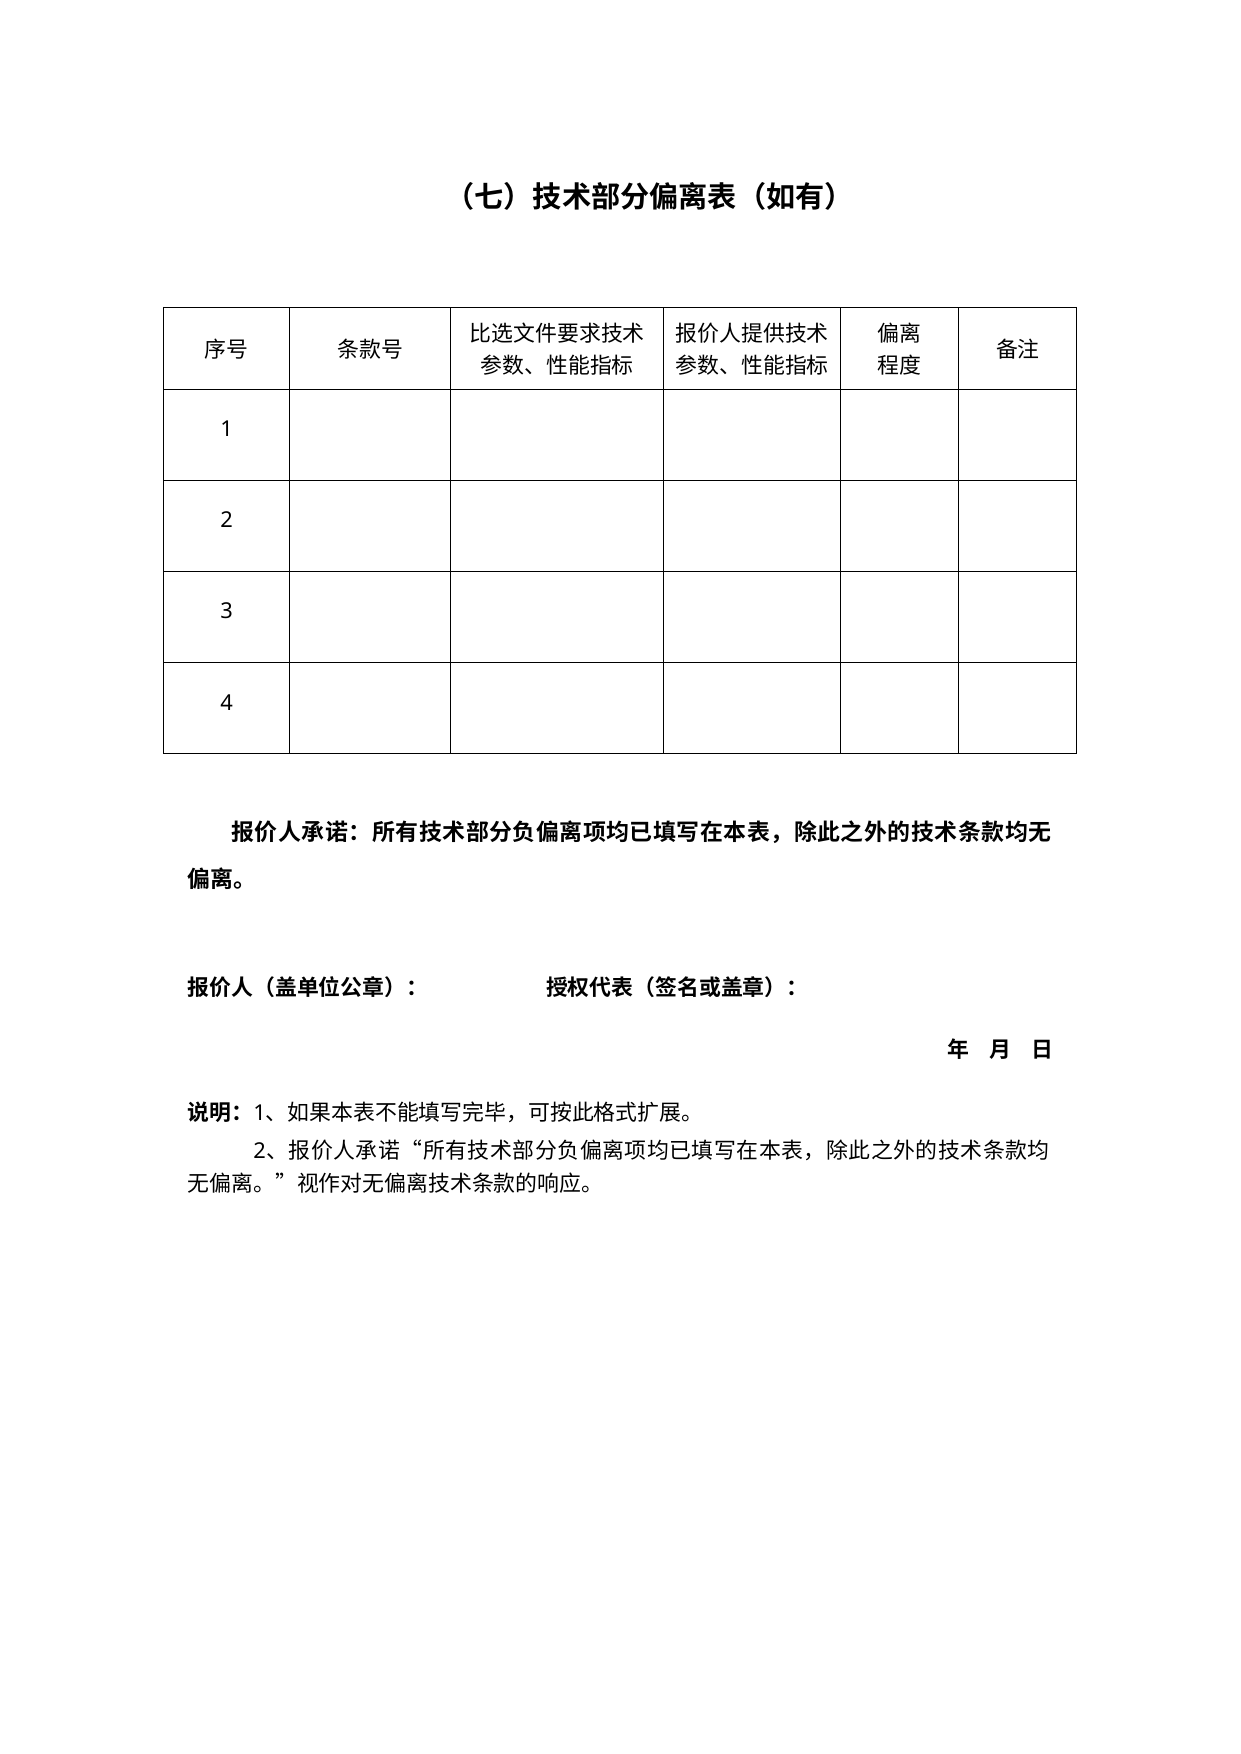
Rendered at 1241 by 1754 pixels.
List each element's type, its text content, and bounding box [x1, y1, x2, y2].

table_header 比选文件要求技术参数、性能指标 [451, 308, 663, 388]
table_cell [290, 390, 450, 479]
table_cell 3 [164, 572, 289, 662]
table_cell [290, 572, 450, 662]
table_header 序号 [164, 308, 289, 388]
text （七）技术部分偏离表（如有） [187, 162, 1053, 227]
table_cell [664, 663, 840, 753]
table_cell [451, 481, 663, 571]
table_header 报价人提供技术参数、性能指标 [664, 308, 840, 388]
table_cell [664, 481, 840, 571]
table_header 备注 [959, 308, 1076, 388]
text 年 月 日 [187, 1008, 1053, 1070]
table_cell [841, 572, 958, 662]
table_cell [959, 481, 1076, 571]
table_cell [841, 663, 958, 753]
text 说明：1、如果本表不能填写完毕，可按此格式扩展。 [187, 1070, 1053, 1133]
table_cell [959, 572, 1076, 662]
table_cell [451, 663, 663, 753]
text 2、报价人承诺“所有技术部分负偏离项均已填写在本表，除此之外的技术条款均无偏离。”视作对无偏离技术条款的响应。 [187, 1133, 1053, 1198]
table_cell 1 [164, 390, 289, 479]
table_cell [959, 663, 1076, 753]
table_cell [451, 572, 663, 662]
table_cell [664, 390, 840, 479]
table_cell [841, 390, 958, 479]
table_cell [959, 390, 1076, 479]
table_cell 4 [164, 663, 289, 753]
table_header 条款号 [290, 308, 450, 388]
table_cell [290, 481, 450, 571]
text 报价人承诺：所有技术部分负偏离项均已填写在本表，除此之外的技术条款均无偏离。 [187, 802, 1053, 897]
table_cell [290, 663, 450, 753]
table_cell [451, 390, 663, 479]
text 报价人（盖单位公章）： 授权代表（签名或盖章）： [187, 945, 1053, 1008]
table_cell 2 [164, 481, 289, 571]
table_cell [664, 572, 840, 662]
table_cell [841, 481, 958, 571]
table_header 偏离 程度 [841, 308, 958, 388]
